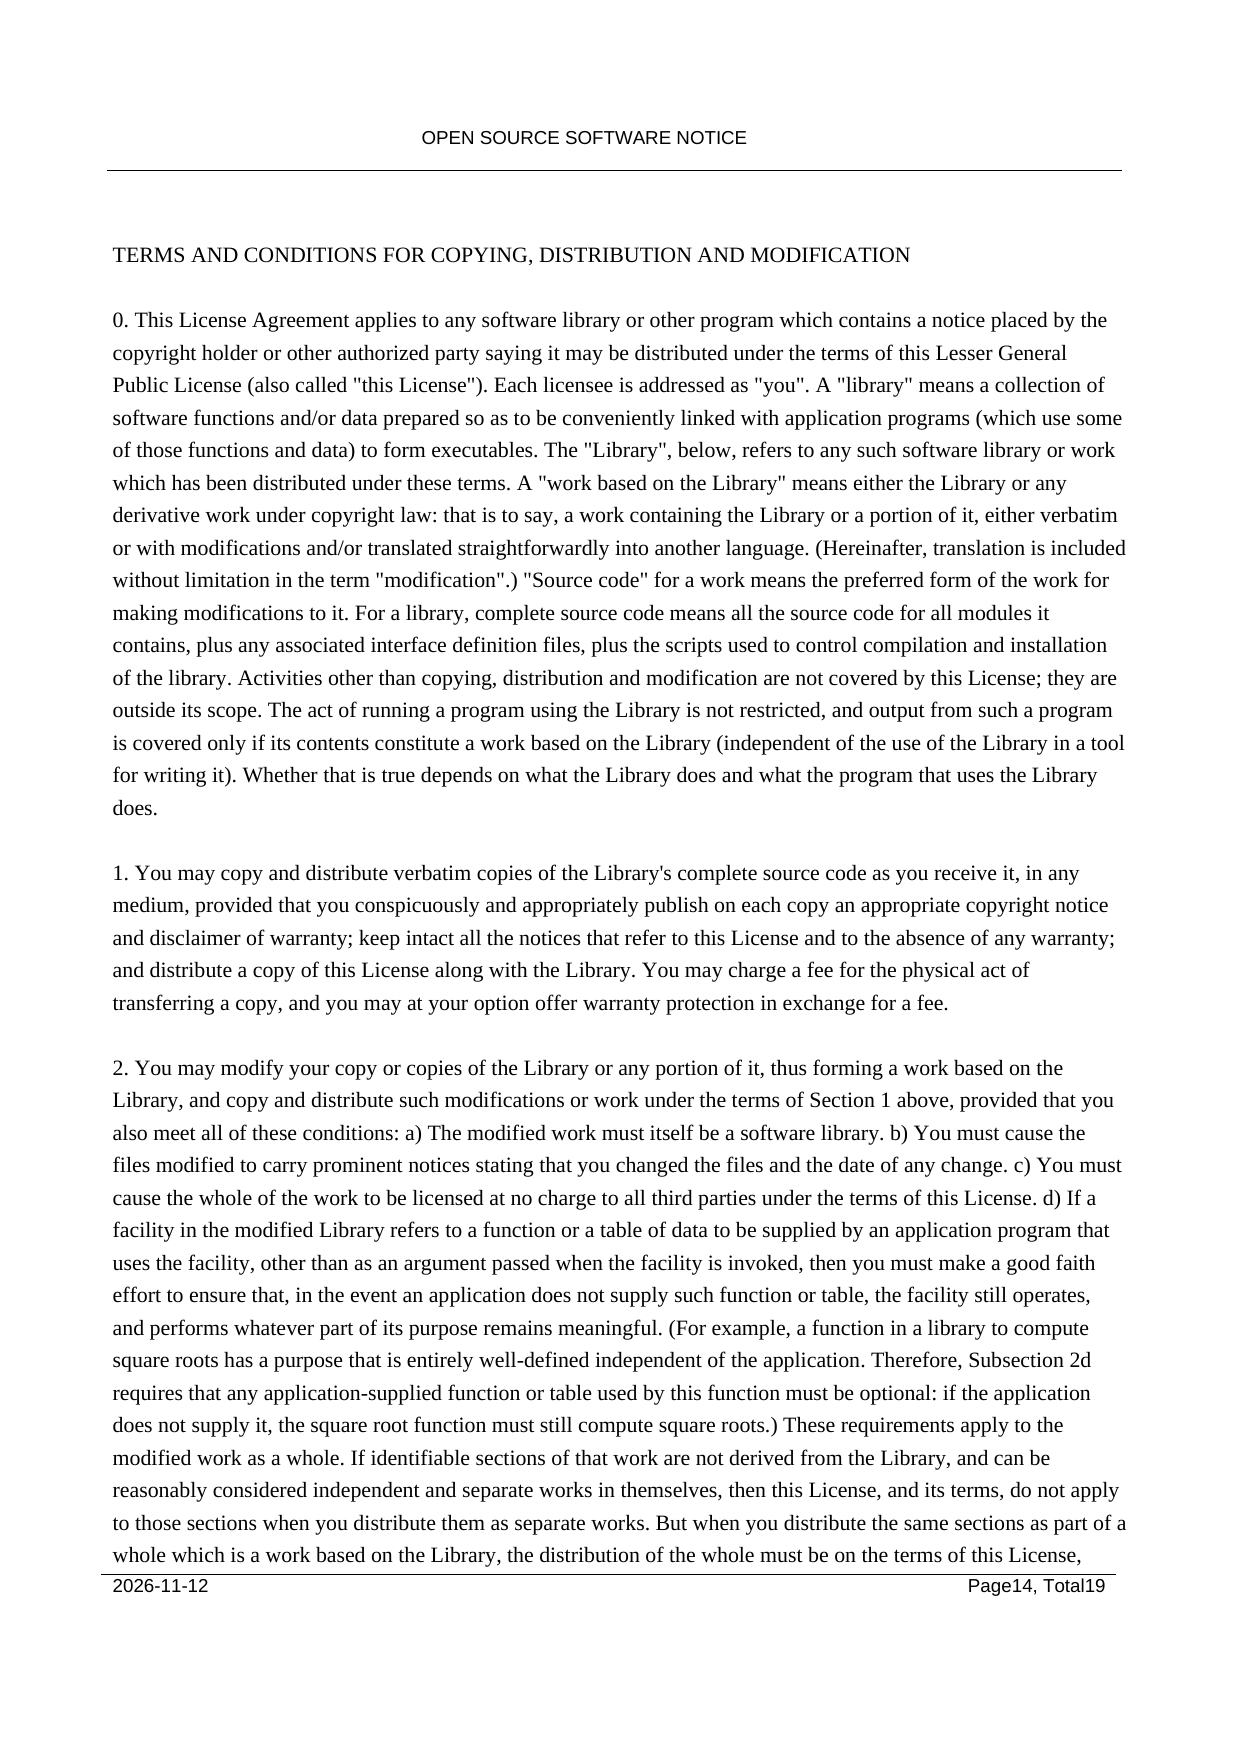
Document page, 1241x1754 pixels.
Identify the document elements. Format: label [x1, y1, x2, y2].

text [112, 206, 1128, 1571]
